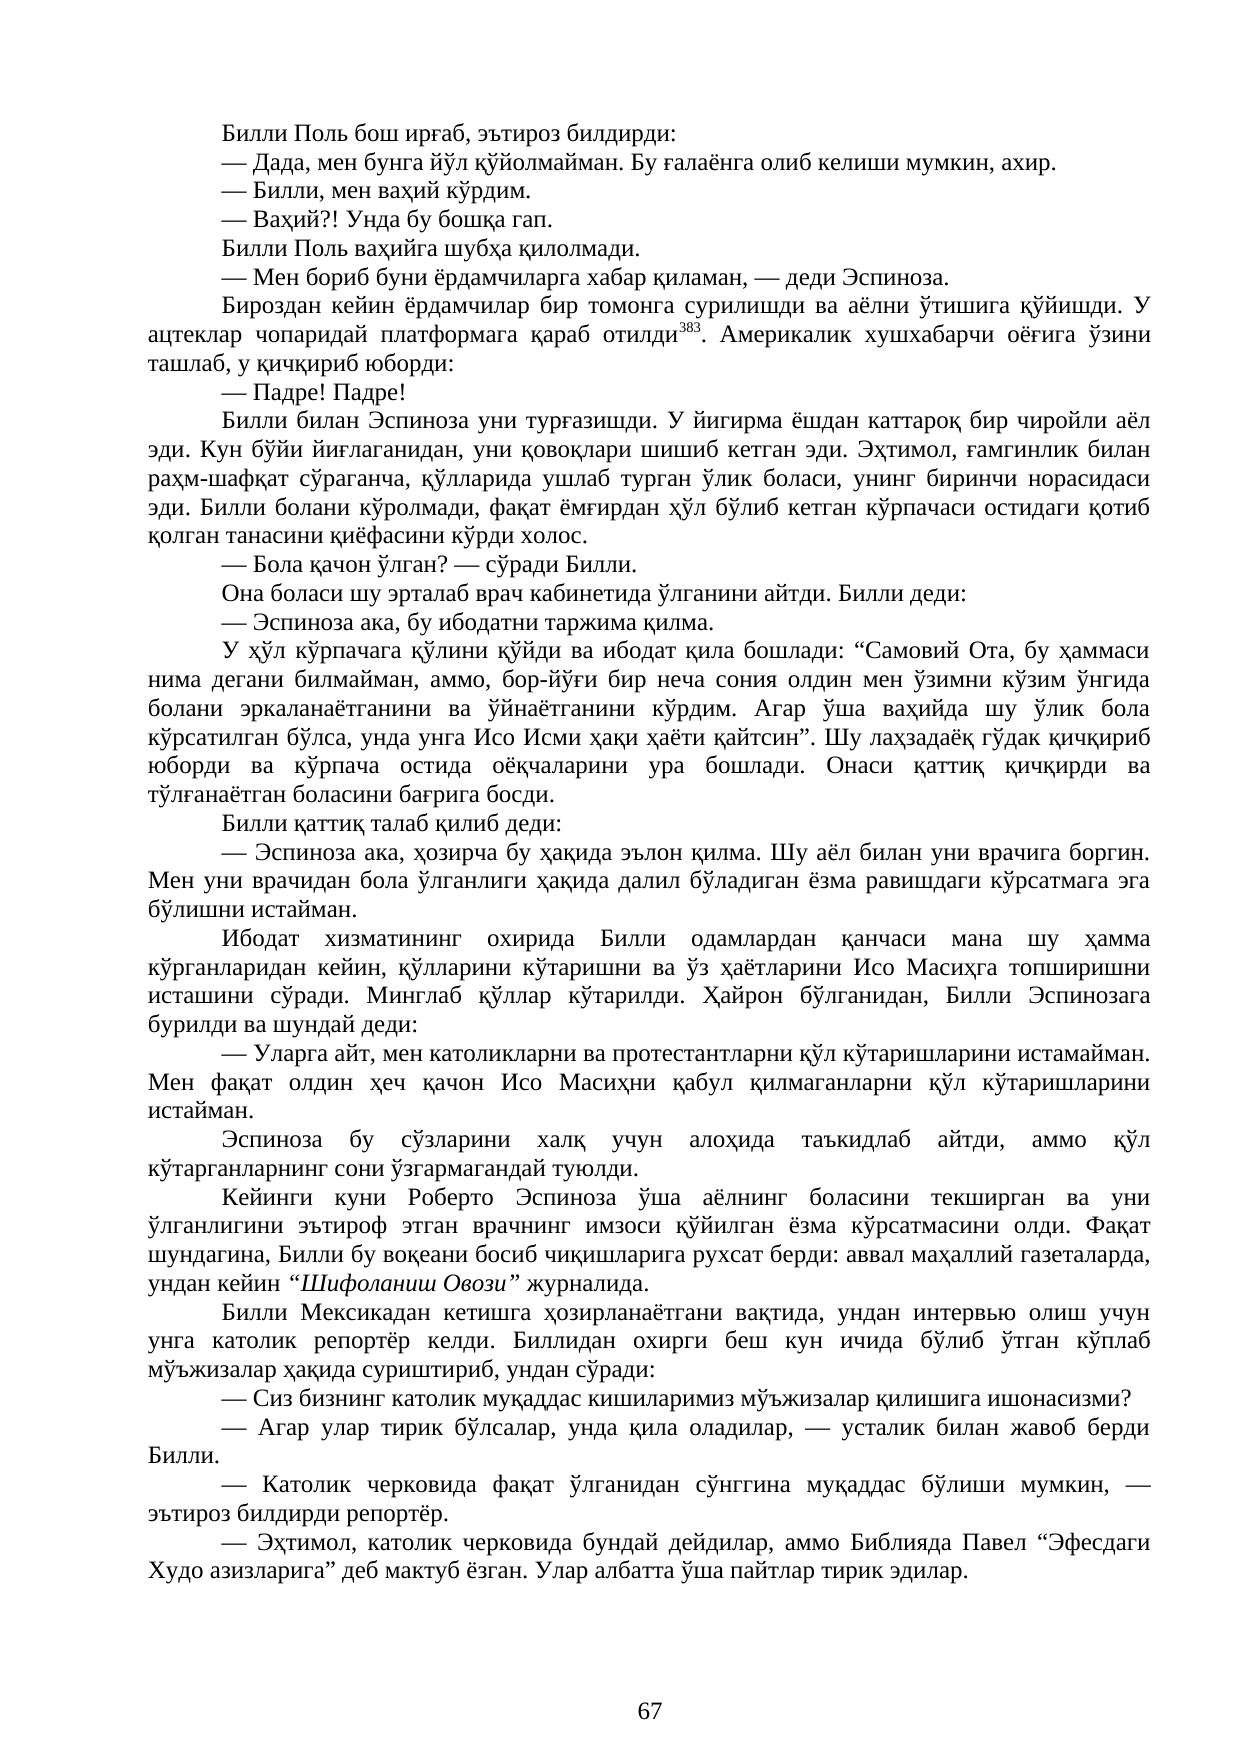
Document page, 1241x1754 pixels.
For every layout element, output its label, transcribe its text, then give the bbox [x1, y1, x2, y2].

text Билли Мексикадан кетишга ҳозирланаётгани вақтида, ундан интервью олиш учун унга католик репортёр келди. Биллидан охирги беш кун ичида бўлиб ўтган кўплаб мўъжизалар ҳақида суриштириб, ундан сўради: [148, 1297, 1152, 1383]
text Бироздан кейин ёрдамчилар бир томонга сурилишди ва аёлни ўтишига қўйишди. У ацтеклар чопаридай платформага қараб отилди383. Америкалик хушхабарчи оёғига ўзини ташлаб, у қичқириб юборди: [148, 291, 1152, 377]
text Билли Поль ваҳийга шубҳа қилолмади. [148, 233, 1152, 262]
text Эспиноза бу сўзларини халқ учун алоҳида таъкидлаб айтди, аммо қўл кўтарганларнинг сони ўзгармагандай туюлди. [148, 1124, 1152, 1182]
text ― Бола қачон ўлган? ― сўради Билли. [148, 549, 1152, 578]
text ― Эҳтимол, католик черковида бундай дейдилар, аммо Библияда Павел “Эфесдаги Худо азизларига” деб мактуб ёзган. Улар албатта ўша пайтлар тирик эдилар. [148, 1527, 1152, 1584]
text ― Билли, мен ваҳий кўрдим. [148, 176, 1152, 204]
text ― Мен бориб буни ёрдамчиларга хабар қиламан, ― деди Эспиноза. [148, 262, 1152, 291]
text Билли билан Эспиноза уни турғазишди. У йигирма ёшдан каттароқ бир чиройли аёл эди. Кун бўйи йиғлаганидан, уни қовоқлари шишиб кетган эди. Эҳтимол, ғамгинлик билан раҳм-шафқат сўраганча, қўлларида ушлаб турган ўлик боласи, унинг биринчи норасидаси эди. Билли болани кўролмади, фақат ёмғирдан ҳўл бўлиб кетган кўрпачаси остидаги қотиб қолган танасини қиёфасини кўрди холос. [148, 406, 1152, 549]
text ― Падре! Падре! [148, 377, 1152, 406]
text У ҳўл кўрпачага қўлини қўйди ва ибодат қила бошлади: “Самовий Ота, бу ҳаммаси нима дегани билмайман, аммо, бор-йўғи бир неча сония олдин мен ўзимни кўзим ўнгида болани эркаланаётганини ва ўйнаётганини кўрдим. Агар ўша ваҳийда шу ўлик бола кўрсатилган бўлса, унда унга Исо Исми ҳақи ҳаёти қайтсин”. Шу лаҳзадаёқ гўдак қичқириб юборди ва кўрпача остида оёқчаларини ура бошлади. Онаси қаттиқ қичқирди ва тўлғанаётган боласини бағрига босди. [148, 636, 1152, 808]
text Билли қаттиқ талаб қилиб деди: [148, 808, 1152, 837]
text ― Эспиноза ака, бу ибодатни таржима қилма. [148, 607, 1152, 636]
text Она боласи шу эрталаб врач кабинетида ўлганини айтди. Билли деди: [148, 578, 1152, 607]
text Ибодат хизматининг охирида Билли одамлардан қанчаси мана шу ҳамма кўрганларидан кейин, қўлларини кўтаришни ва ўз ҳаётларини Исо Масиҳга топширишни исташини сўради. Минглаб қўллар кўтарилди. Ҳайрон бўлганидан, Билли Эспинозага бурилди ва шундай деди: [148, 923, 1152, 1038]
text ― Эспиноза ака, ҳозирча бу ҳақида эълон қилма. Шу аёл билан уни врачига боргин. Мен уни врачидан бола ўлганлиги ҳақида далил бўладиган ёзма равишдаги кўрсатмага эга бўлишни истайман. [148, 837, 1152, 923]
text ― Уларга айт, мен католикларни ва протестантларни қўл кўтаришларини истамайман. Мен фақат олдин ҳеч қачон Исо Масиҳни қабул қилмаганларни қўл кўтаришларини истайман. [148, 1038, 1152, 1124]
text ― Дада, мен бунга йўл қўйолмайман. Бу ғалаёнга олиб келиши мумкин, ахир. [148, 147, 1152, 176]
text ― Агар улар тирик бўлсалар, унда қила оладилар, ― усталик билан жавоб берди Билли. [148, 1412, 1152, 1469]
text ― Католик черковида фақат ўлганидан сўнггина муқаддас бўлиши мумкин, ― эътироз билдирди репортёр. [148, 1469, 1152, 1527]
text Кейинги куни Роберто Эспиноза ўша аёлнинг боласини текширган ва уни ўлганлигини эътироф этган врачнинг имзоси қўйилган ёзма кўрсатмасини олди. Фақат шундагина, Билли бу воқеани босиб чиқишларига рухсат берди: аввал маҳаллий газеталарда, ундан кейин “Шифоланиш Овози” журналида. [148, 1182, 1152, 1297]
text ― Ваҳий?! Унда бу бошқа гап. [148, 204, 1152, 233]
text ― Сиз бизнинг католик муқаддас кишиларимиз мўъжизалар қилишига ишонасизми? [148, 1383, 1152, 1412]
text Билли Поль бош ирғаб, эътироз билдирди: [148, 118, 1152, 147]
